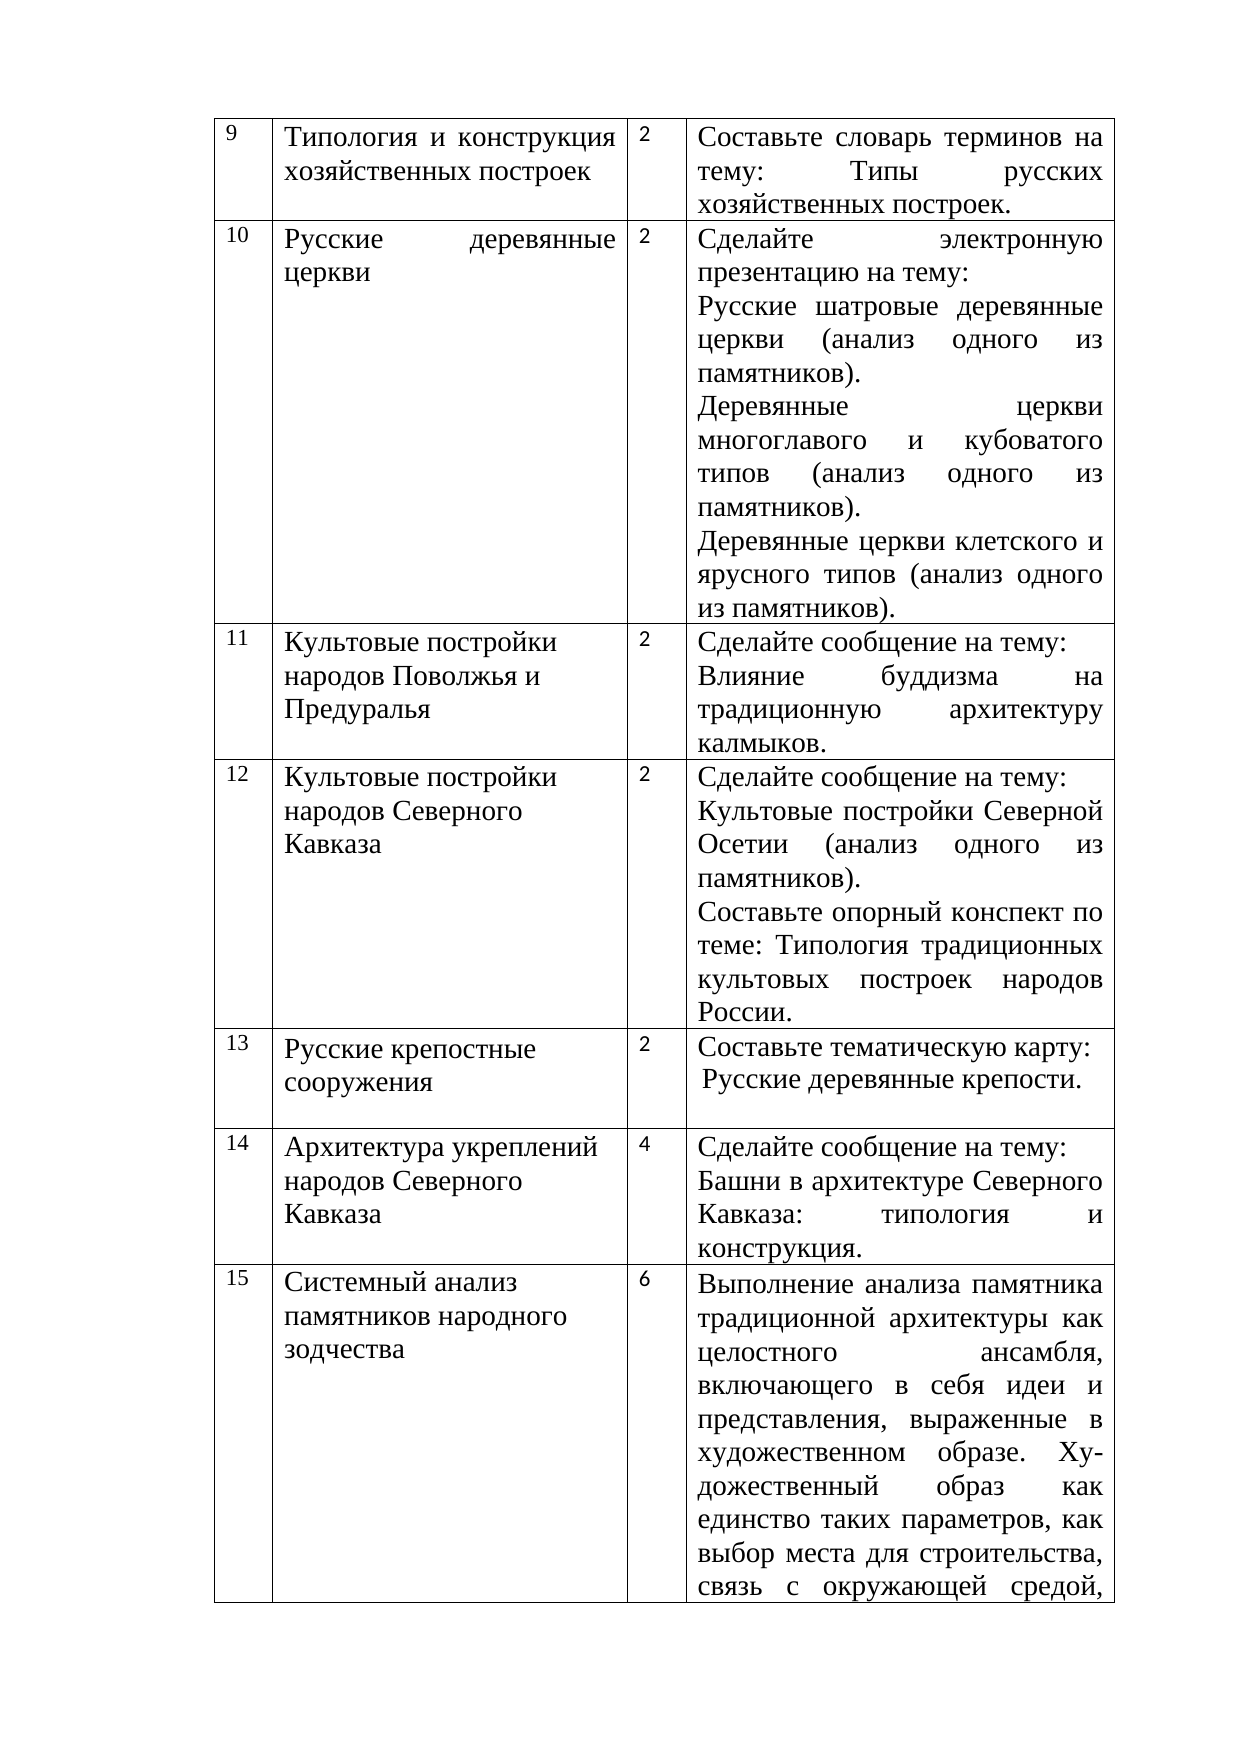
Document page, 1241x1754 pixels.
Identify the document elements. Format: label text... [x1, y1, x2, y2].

table_cell 2 [628, 760, 686, 1028]
table_cell 15 [215, 1265, 272, 1602]
table_cell 11 [215, 624, 272, 758]
table_cell Русские деревянные церкви [273, 221, 627, 623]
table_cell Составьте тематическую карту: Русские деревянные крепости. [687, 1029, 1114, 1128]
table_cell 2 [628, 221, 686, 623]
table_cell 13 [215, 1029, 272, 1128]
table_cell 2 [628, 1029, 686, 1128]
table_cell Архитектура укреплений народов Северного Кавказа [273, 1129, 627, 1263]
table_cell 10 [215, 221, 272, 623]
table_cell Сделайте сообщение на тему: Культовые постройки Северной Осетии (анализ одного из памятников). Составьте опорный конспект по теме: Типология традиционных культовых построек народов России. [687, 760, 1114, 1028]
table_cell 2 [628, 624, 686, 758]
table_cell Русские крепостные сооружения [273, 1029, 627, 1128]
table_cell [273, 1265, 627, 1602]
table_cell Культовые постройки народов Северного Кавказа [273, 760, 627, 1028]
table_cell 14 [215, 1129, 272, 1263]
table_cell Сделайте сообщение на тему: Влияние буддизма на традиционную архитектуру калмыков. [687, 624, 1114, 758]
table_cell Сделайте сообщение на тему: Башни в архитектуре Северного Кавказа: типология и конструкция. [687, 1129, 1114, 1263]
table_cell 9 [215, 119, 272, 220]
table_cell 2 [628, 119, 686, 220]
table_cell 12 [215, 760, 272, 1028]
table_cell Культовые постройки народов Поволжья и Предуралья [273, 624, 627, 758]
table_cell Типология и конструкция хозяйственных построек [273, 119, 627, 220]
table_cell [687, 1265, 1114, 1602]
table_cell 6 [628, 1265, 686, 1602]
table_cell 4 [628, 1129, 686, 1263]
table_cell Сделайте электронную презентацию на тему: Русские шатровые деревянные церкви (анализ одного из памятников). Деревянные церкви многоглавого и кубоватого типов (анализ одного из памятников). Деревянные церкви клетского и ярусного типов (анализ одного из памятников). [687, 221, 1114, 623]
table_cell Составьте словарь терминов на тему: Типы русских хозяйственных построек. [687, 119, 1114, 220]
